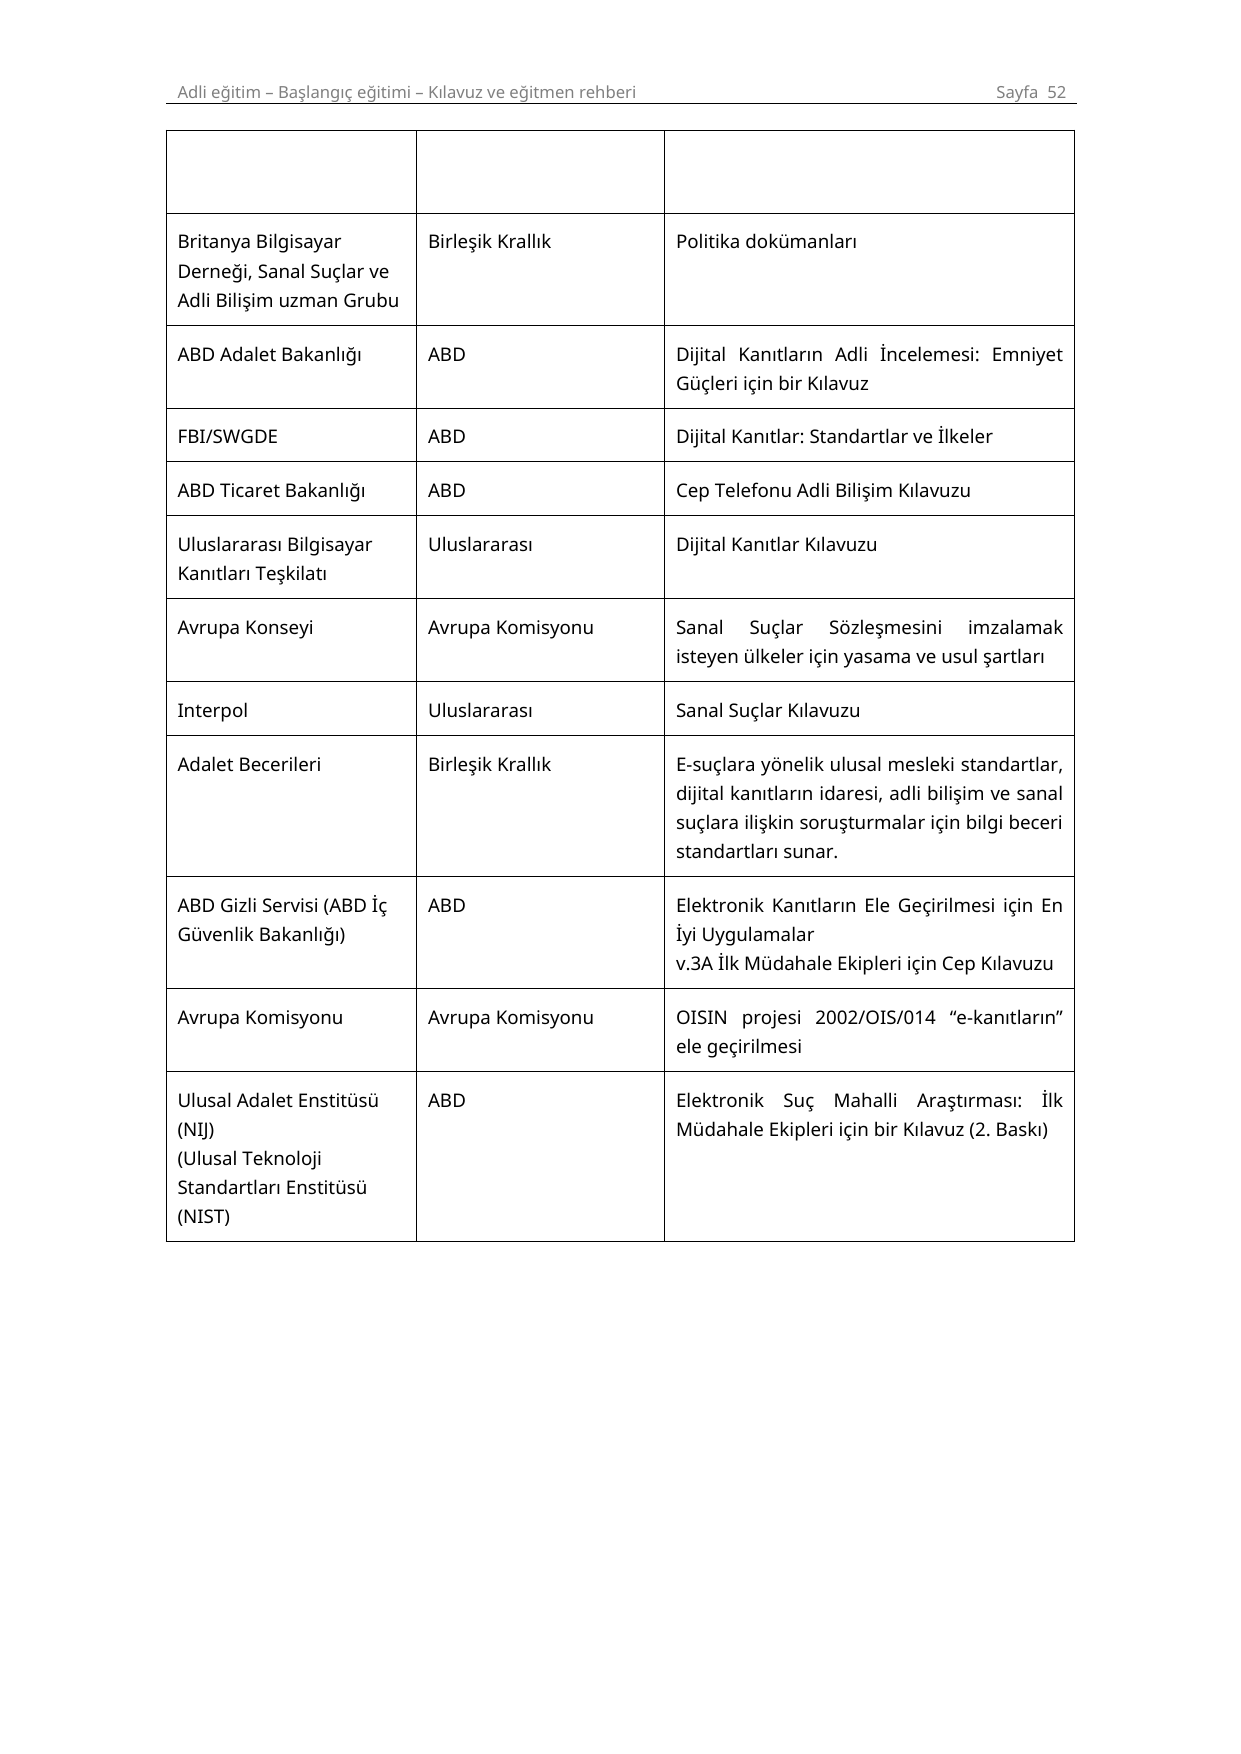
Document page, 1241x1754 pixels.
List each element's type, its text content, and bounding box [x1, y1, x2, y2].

table_cell ABD Gizli Servisi (ABD İç Güvenlik Bakanlığı) [167, 877, 416, 988]
table_cell ABD Adalet Bakanlığı [167, 326, 416, 407]
table_cell Dijital Kanıtların Adli İncelemesi: Emniyet Güçleri için bir Kılavuz [665, 326, 1074, 407]
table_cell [417, 131, 664, 212]
table_cell ABD [417, 462, 664, 515]
table_cell ABD [417, 409, 664, 461]
table_cell OISIN projesi 2002/OIS/014 “e-kanıtların” ele geçirilmesi [665, 989, 1074, 1071]
table_cell Cep Telefonu Adli Bilişim Kılavuzu [665, 462, 1074, 515]
table_cell Avrupa Komisyonu [417, 599, 664, 681]
table_cell FBI/SWGDE [167, 409, 416, 461]
table_cell Sanal Suçlar Kılavuzu [665, 682, 1074, 734]
table_cell Avrupa Komisyonu [167, 989, 416, 1071]
table_cell Avrupa Komisyonu [417, 989, 664, 1071]
table_cell Elektronik Kanıtların Ele Geçirilmesi için En İyi Uygulamalar v.3A İlk Müdahale Ekipleri için Cep Kılavuzu [665, 877, 1074, 988]
table_cell Uluslararası Bilgisayar Kanıtları Teşkilatı [167, 516, 416, 598]
table_cell Birleşik Krallık [417, 736, 664, 876]
table_cell Sanal Suçlar Sözleşmesini imzalamak isteyen ülkeler için yasama ve usul şartları [665, 599, 1074, 681]
table_cell Elektronik Suç Mahalli Araştırması: İlk Müdahale Ekipleri için bir Kılavuz (2. Baskı) [665, 1072, 1074, 1241]
table_cell Ulusal Adalet Enstitüsü (NIJ) (Ulusal Teknoloji Standartları Enstitüsü (NIST) [167, 1072, 416, 1241]
table_cell Adalet Becerileri [167, 736, 416, 876]
table_cell Politika dokümanları [665, 214, 1074, 324]
table_cell Interpol [167, 682, 416, 734]
table_cell Uluslararası [417, 682, 664, 734]
table_cell Avrupa Konseyi [167, 599, 416, 681]
table_cell Britanya Bilgisayar Derneği, Sanal Suçlar ve Adli Bilişim uzman Grubu [167, 214, 416, 324]
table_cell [665, 131, 1074, 212]
table_cell Birleşik Krallık [417, 214, 664, 324]
table_cell ABD [417, 326, 664, 407]
table_cell Uluslararası [417, 516, 664, 598]
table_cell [167, 131, 416, 212]
table_cell ABD [417, 1072, 664, 1241]
table_cell Dijital Kanıtlar: Standartlar ve İlkeler [665, 409, 1074, 461]
table_cell Dijital Kanıtlar Kılavuzu [665, 516, 1074, 598]
table_cell E-suçlara yönelik ulusal mesleki standartlar, dijital kanıtların idaresi, adli bilişim ve sanal suçlara ilişkin soruşturmalar için bilgi beceri standartları sunar. [665, 736, 1074, 876]
table_cell ABD [417, 877, 664, 988]
table_cell ABD Ticaret Bakanlığı [167, 462, 416, 515]
